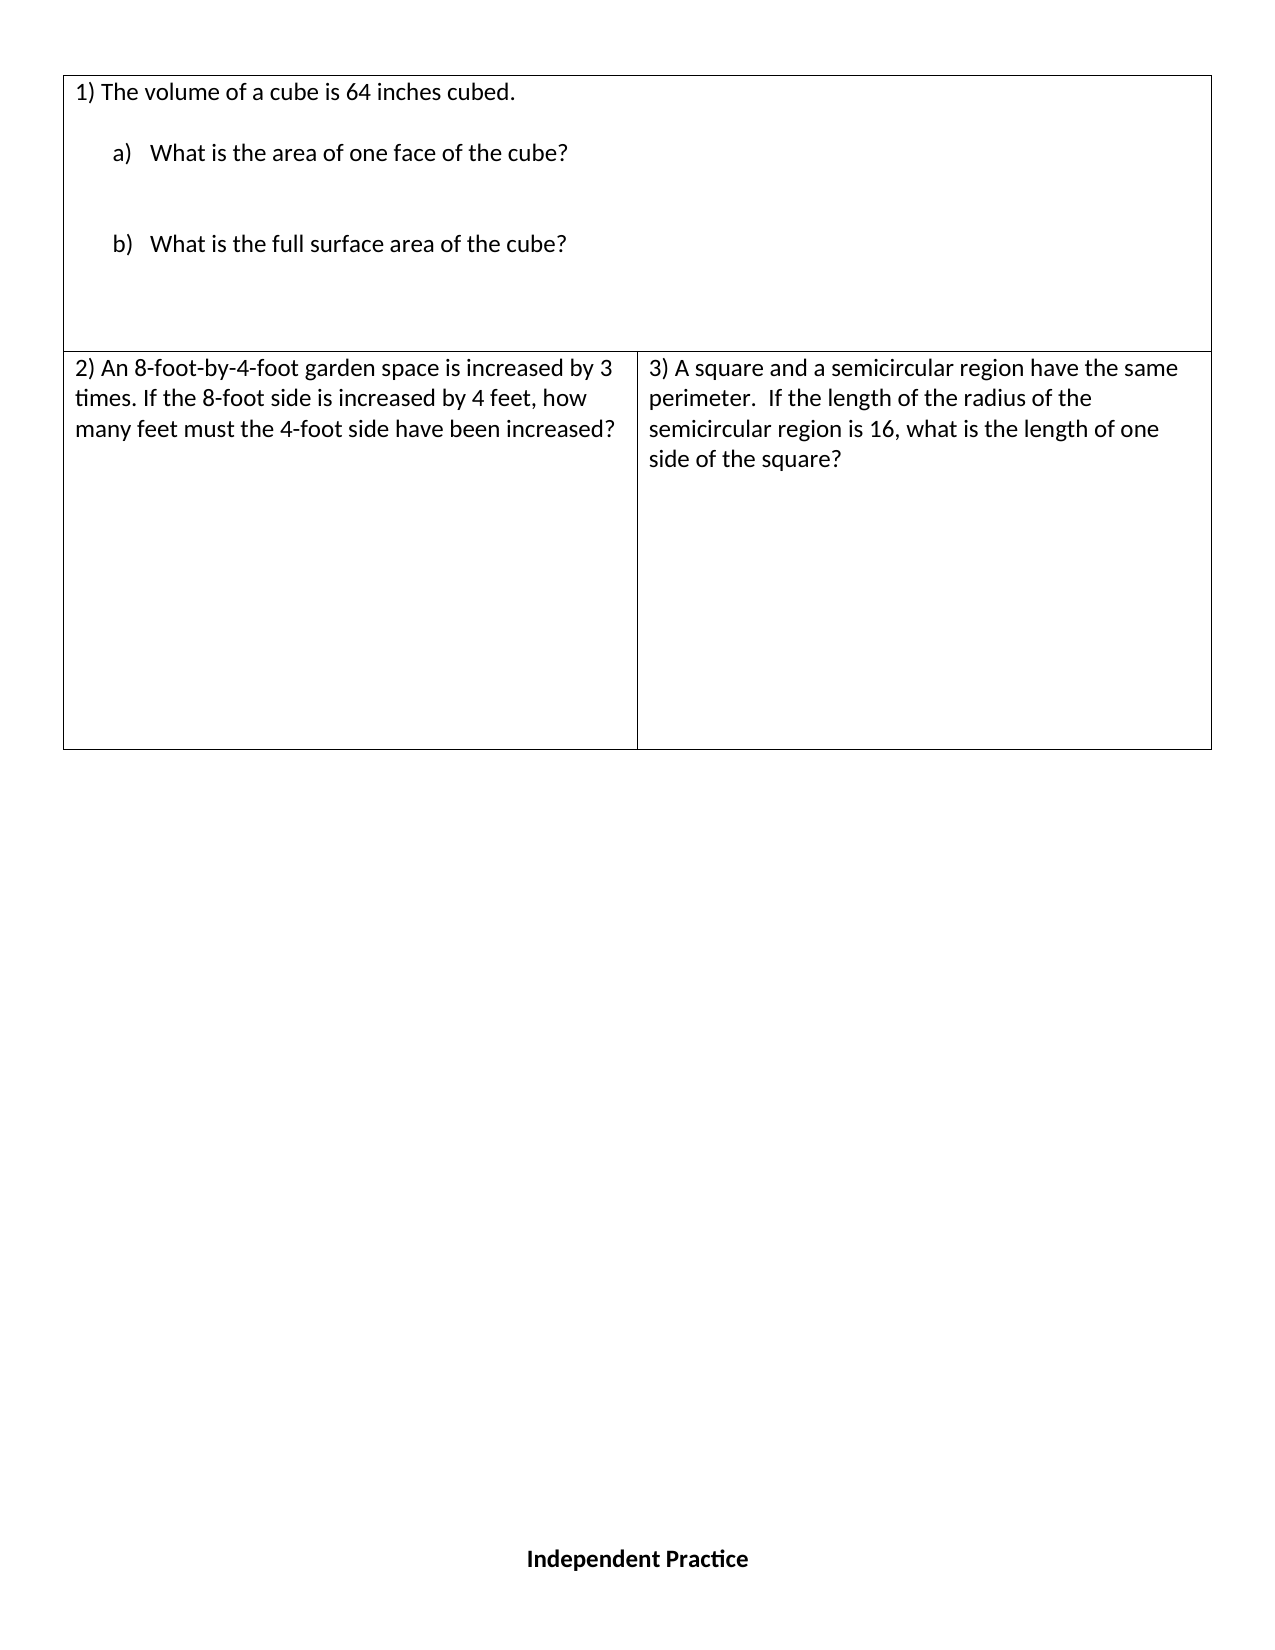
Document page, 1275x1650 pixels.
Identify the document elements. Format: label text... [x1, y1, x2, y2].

text Independent Practice [75, 1543, 1200, 1574]
table_cell 2) An 8-foot-by-4-foot garden space is increased by 3 times. If the 8-foot side is increased by 4 feet, how many feet must the 4-foot side have been increased? [64, 352, 637, 748]
table_cell 3) A square and a semicircular region have the same perimeter. If the length of the radius of the semicircular region is 16, what is the length of one side of the square? [638, 352, 1211, 748]
table_header 1) The volume of a cube is 64 inches cubed. What is the area of one face of the cube? What is the full surface area of the cube? [64, 76, 1211, 351]
